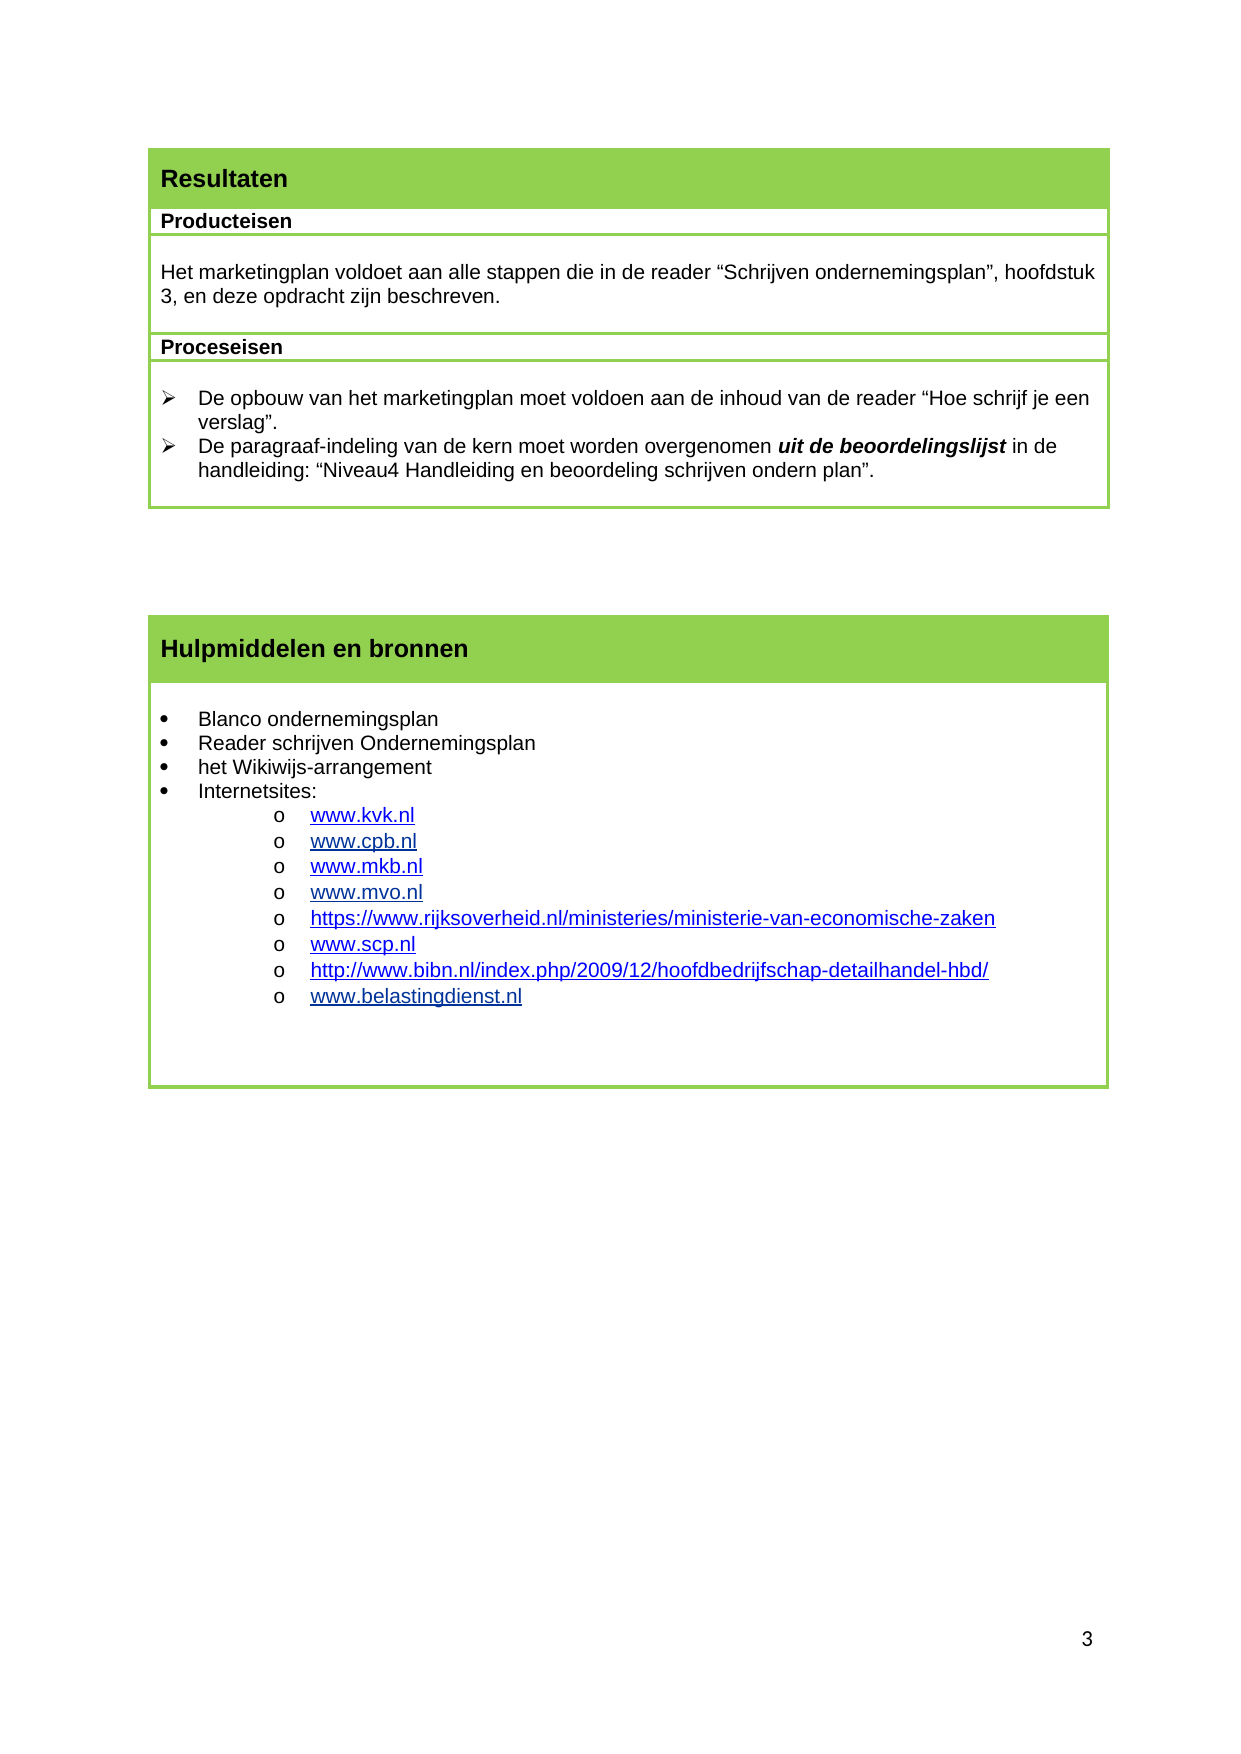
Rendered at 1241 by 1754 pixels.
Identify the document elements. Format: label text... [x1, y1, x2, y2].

table_cell Het marketingplan voldoet aan alle stappen die in de reader “Schrijven ondernemingsplan”, hoofdstuk 3, en deze opdracht zijn beschreven. [151, 236, 1107, 332]
table_cell Blanco ondernemingsplan Reader schrijven Ondernemingsplan het Wikiwijs-arrangement Internetsites: www.kvk.nl www.cpb.nl www.mkb.nl www.mvo.nl https://www.rijksoverheid.nl/ministeries/ministerie-van-economische-zaken www.scp.nl http://www.bibn.nl/index.php/2009/12/hoofdbedrijfschap-detailhandel-hbd/ www.belastingdienst.nl [151, 683, 1106, 1085]
table_cell Proceseisen [151, 335, 1107, 359]
table_header Resultaten [151, 151, 1107, 206]
table_cell Producteisen [151, 209, 1107, 233]
table_header Hulpmiddelen en bronnen [151, 618, 1106, 679]
table_cell De opbouw van het marketingplan moet voldoen aan de inhoud van de reader “Hoe schrijf je een verslag”. De paragraaf-indeling van de kern moet worden overgenomen uit de beoordelingslijst in de handleiding: “Niveau4 Handleiding en beoordeling schrijven ondern plan”. [151, 362, 1107, 506]
